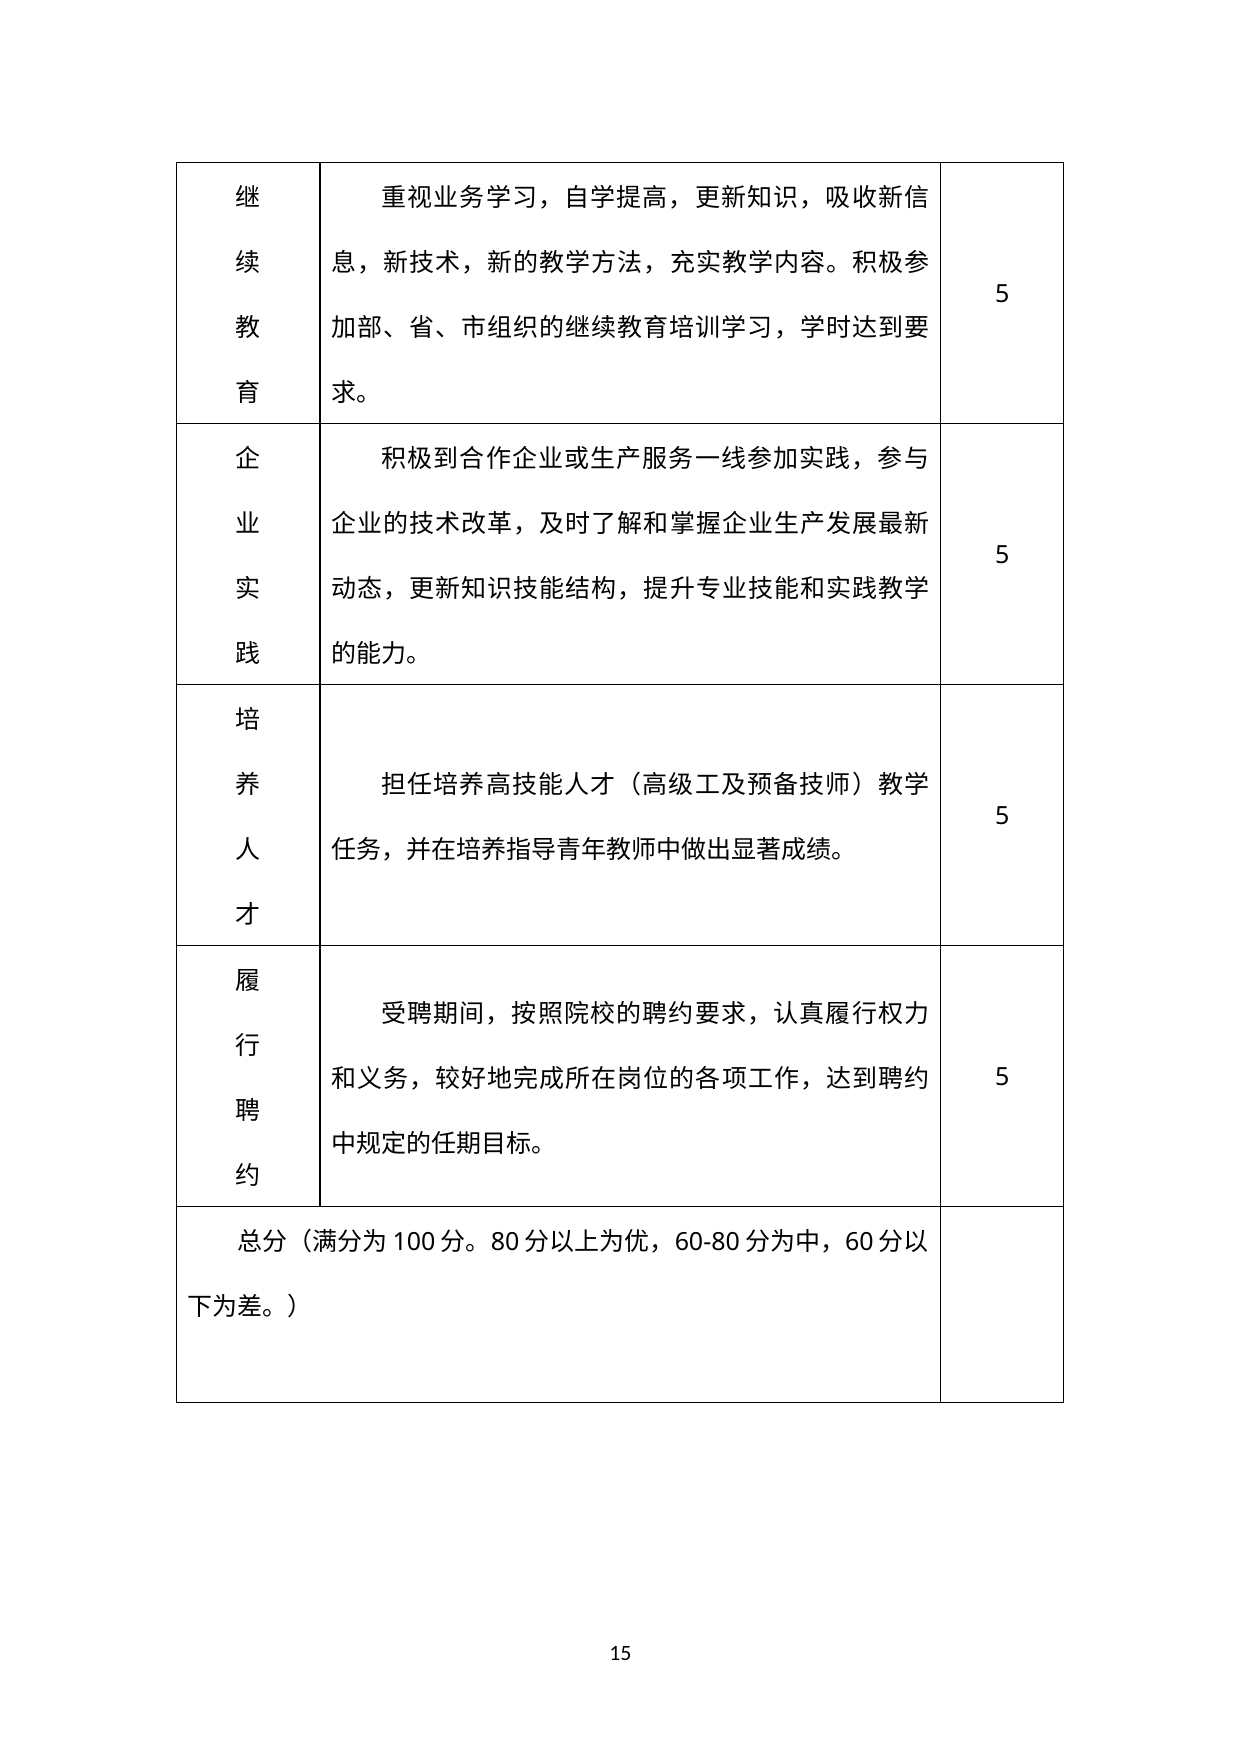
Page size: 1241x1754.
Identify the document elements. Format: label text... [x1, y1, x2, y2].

table_cell 5 [941, 163, 1063, 423]
table_cell 5 [941, 424, 1063, 684]
table_cell 继 续 教 育 [177, 163, 319, 423]
table_cell 培 养 人 才 [177, 685, 319, 945]
table_cell 担任培养高技能人才（高级工及预备技师）教学任务，并在培养指导青年教师中做出显著成绩。 [321, 685, 940, 945]
table_cell [941, 1207, 1063, 1402]
table_cell 积极到合作企业或生产服务一线参加实践，参与企业的技术改革，及时了解和掌握企业生产发展最新动态，更新知识技能结构，提升专业技能和实践教学的能力。 [321, 424, 940, 684]
table_cell 重视业务学习，自学提高，更新知识，吸收新信息，新技术，新的教学方法，充实教学内容。积极参加部、省、市组织的继续教育培训学习，学时达到要求。 [321, 163, 940, 423]
table_cell 履 行 聘 约 [177, 946, 319, 1206]
table_cell 5 [941, 685, 1063, 945]
table_cell 5 [941, 946, 1063, 1206]
table_cell 总分（满分为100分。80分以上为优，60-80分为中，60分以下为差。） [177, 1207, 940, 1402]
table_cell 受聘期间，按照院校的聘约要求，认真履行权力和义务，较好地完成所在岗位的各项工作，达到聘约中规定的任期目标。 [321, 946, 940, 1206]
table_cell 企 业 实 践 [177, 424, 319, 684]
